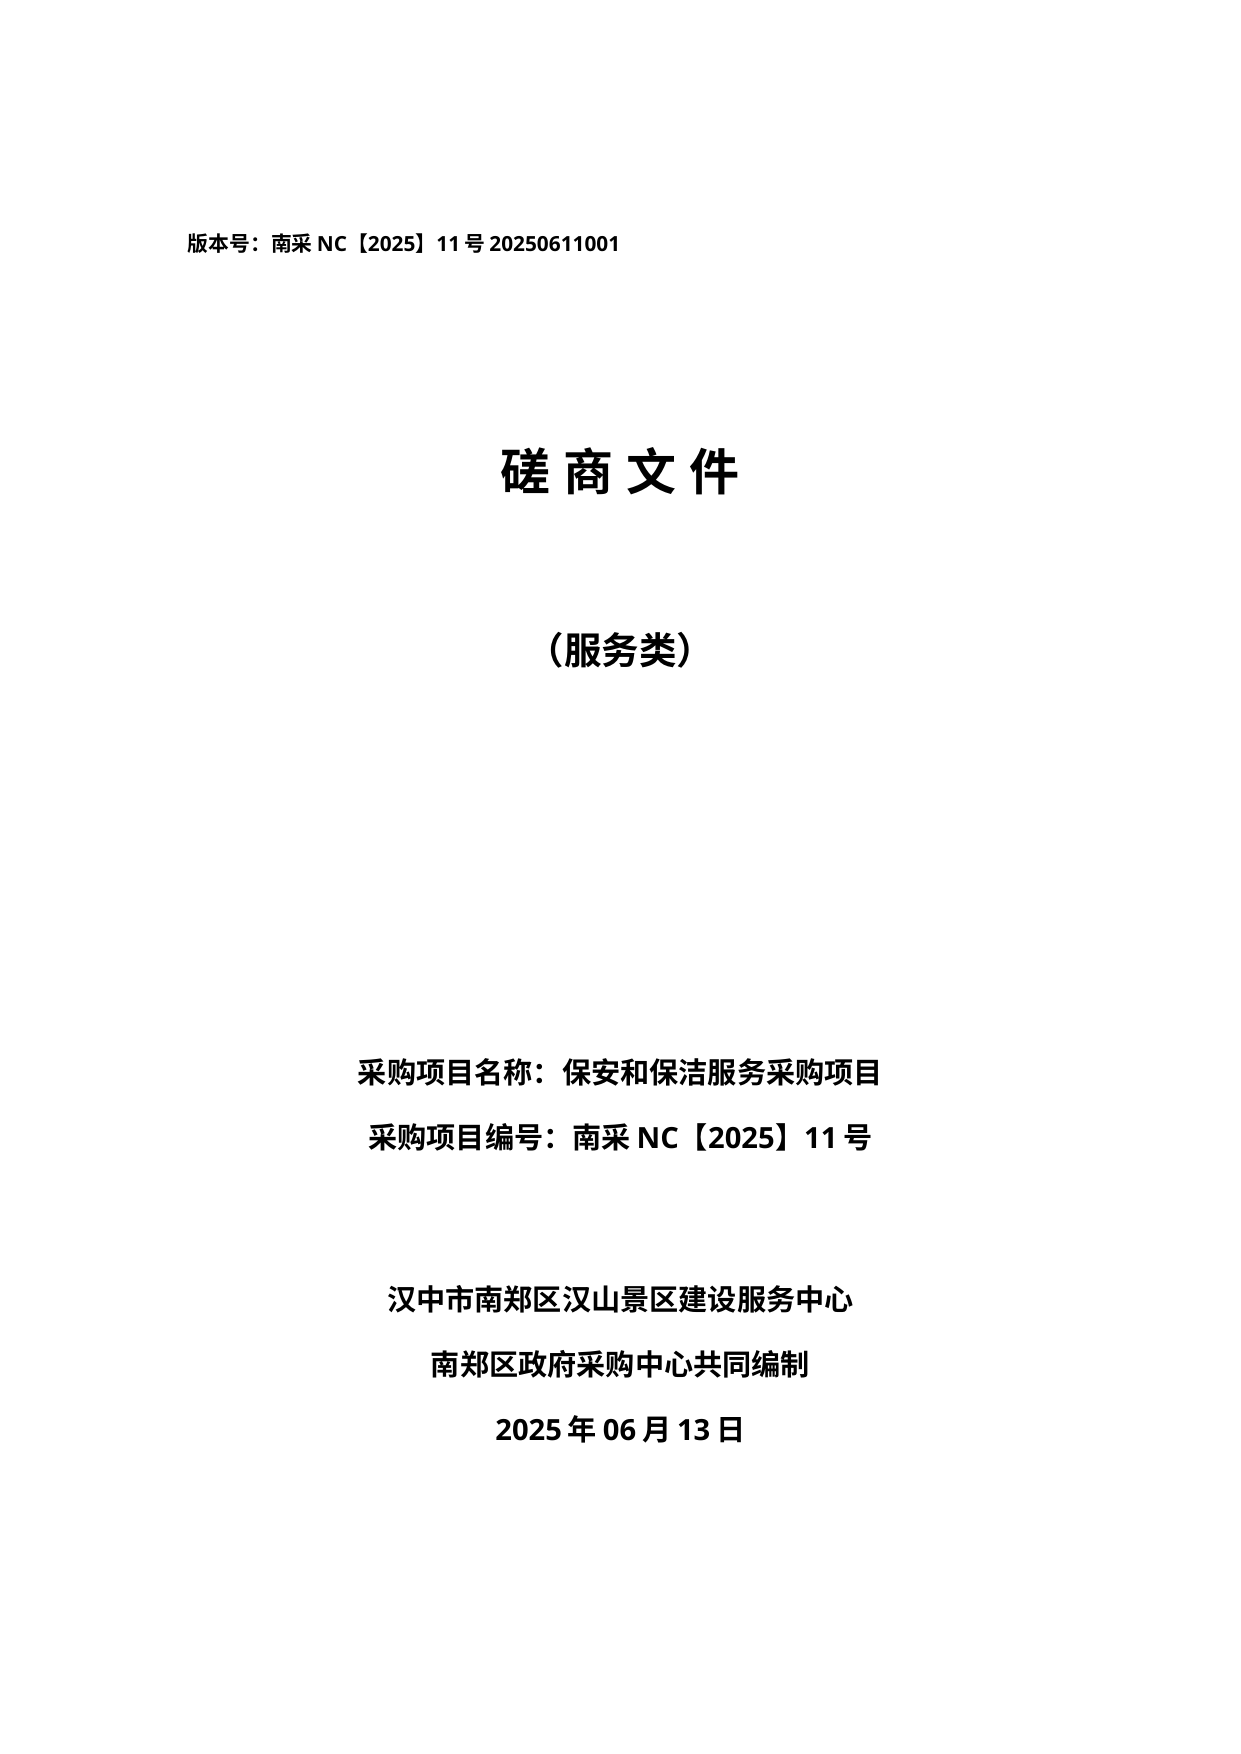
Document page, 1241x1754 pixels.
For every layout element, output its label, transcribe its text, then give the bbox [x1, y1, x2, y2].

text 南郑区政府采购中心共同编制 [187, 1332, 1053, 1397]
text 汉中市南郑区汉山景区建设服务中心 [187, 1267, 1053, 1332]
text 采购项目编号：南采NC【2025】11号 [187, 1104, 1053, 1267]
text （服务类） [187, 617, 1053, 1039]
text 2025年06月13日 [187, 1397, 1053, 1462]
text 磋 商 文 件 [187, 422, 1053, 617]
text 版本号：南采NC【2025】11号20250611001 [187, 227, 1053, 422]
text 采购项目名称：保安和保洁服务采购项目 [187, 1039, 1053, 1104]
